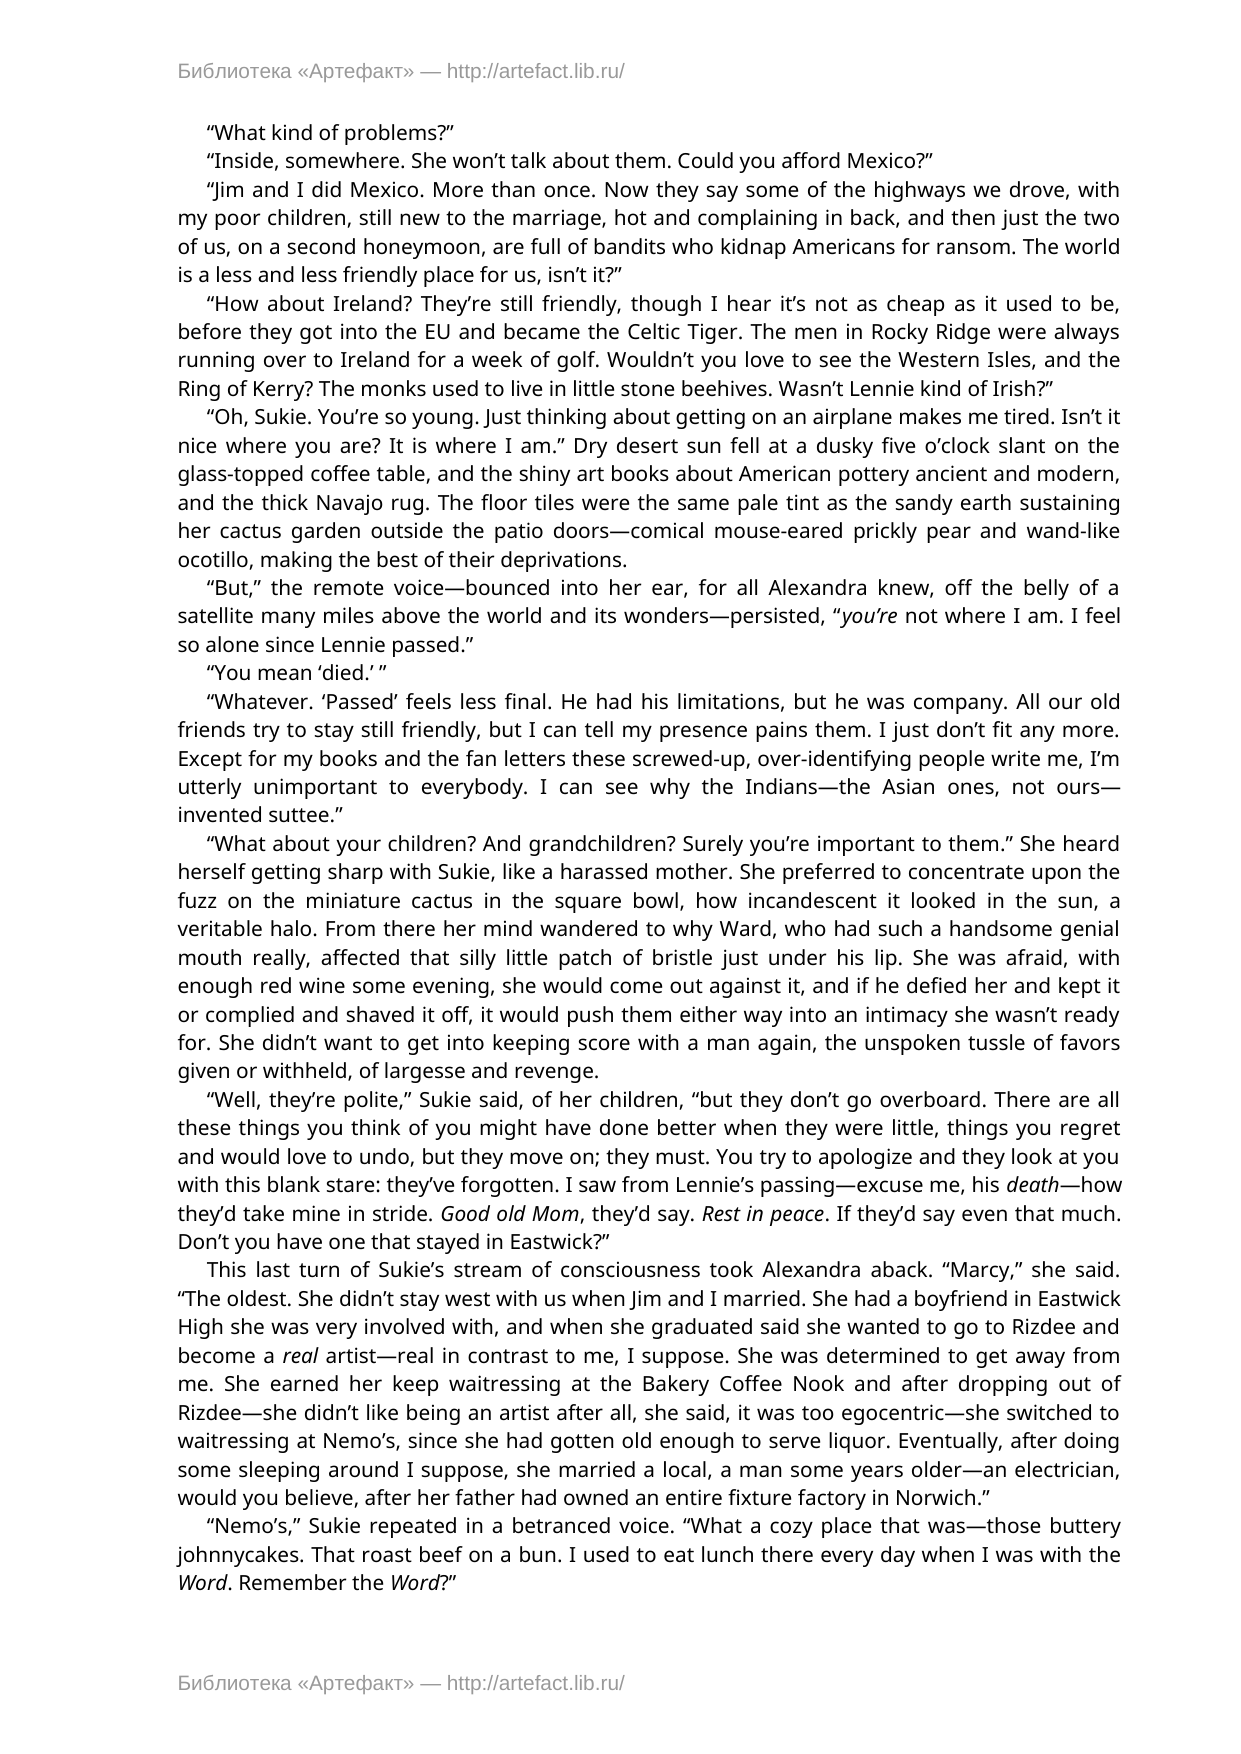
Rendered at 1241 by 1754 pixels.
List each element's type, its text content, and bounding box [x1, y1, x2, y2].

text “How about Ireland? They’re still friendly, though I hear it’s not as cheap as it used to be, before they got into the EU and became the Celtic Tiger. The men in Rocky Ridge were always running over to Ireland for a week of golf. Wouldn’t you love to see the Western Isles, and the Ring of Kerry? The monks used to live in little stone beehives. Wasn’t Lennie kind of Irish?” [177, 289, 1122, 402]
text “Well, they’re polite,” Sukie said, of her children, “but they don’t go overboard. There are all these things you think of you might have done better when they were little, things you regret and would love to undo, but they move on; they must. You try to apologize and they look at you with this blank stare: they’ve forgotten. I saw from Lennie’s passing—excuse me, his death—how they’d take mine in stride. Good old Mom, they’d say. Rest in peace. If they’d say even that much. Don’t you have one that stayed in Eastwick?” [177, 1085, 1122, 1256]
text “What about your children? And grandchildren? Surely you’re important to them.” She heard herself getting sharp with Sukie, like a harassed mother. She preferred to concentrate upon the fuzz on the miniature cactus in the square bowl, how incandescent it looked in the sun, a veritable halo. From there her mind wandered to why Ward, who had such a handsome genial mouth really, affected that silly little patch of bristle just under his lip. She was afraid, with enough red wine some evening, she would come out against it, and if he defied her and kept it or complied and shaved it off, it would push them either way into an intimacy she wasn’t ready for. She didn’t want to get into keeping score with a man again, the unspoken tussle of favors given or withheld, of largesse and revenge. [177, 829, 1122, 1085]
text “Oh, Sukie. You’re so young. Just thinking about getting on an airplane makes me tired. Isn’t it nice where you are? It is where I am.” Dry desert sun fell at a dusky five o’clock slant on the glass-topped coffee table, and the shiny art books about American pottery ancient and modern, and the thick Navajo rug. The floor tiles were the same pale tint as the sandy earth sustaining her cactus garden outside the patio doors—comical mouse-eared prickly pear and wand-like ocotillo, making the best of their deprivations. [177, 402, 1122, 573]
text “But,” the remote voice—bounced into her ear, for all Alexandra knew, off the belly of a satellite many miles above the world and its wonders—persisted, “you’re not where I am. I feel so alone since Lennie passed.” [177, 573, 1122, 658]
text “Whatever. ‘Passed’ feels less final. He had his limitations, but he was company. All our old friends try to stay still friendly, but I can tell my presence pains them. I just don’t fit any more. Except for my books and the fan letters these screwed-up, over-identifying people write me, I’m utterly unimportant to everybody. I can see why the Indians—the Asian ones, not ours—invented suttee.” [177, 687, 1122, 829]
text “Inside, somewhere. She won’t talk about them. Could you afford Mexico?” [177, 147, 1122, 175]
text “Nemo’s,” Sukie repeated in a betranced voice. “What a cozy place that was—those buttery johnnycakes. That roast beef on a bun. I used to eat lunch there every day when I was with the Word. Remember the Word?” [177, 1512, 1122, 1597]
text This last turn of Sukie’s stream of consciousness took Alexandra aback. “Marcy,” she said. “The oldest. She didn’t stay west with us when Jim and I married. She had a boyfriend in Eastwick High she was very involved with, and when she graduated said she wanted to go to Rizdee and become a real artist—real in contrast to me, I suppose. She was determined to get away from me. She earned her keep waitressing at the Bakery Coffee Nook and after dropping out of Rizdee—she didn’t like being an artist after all, she said, it was too egocentric—she switched to waitressing at Nemo’s, since she had gotten old enough to serve liquor. Eventually, after doing some sleeping around I suppose, she married a local, a man some years older—an electrician, would you believe, after her father had owned an entire fixture factory in Norwich.” [177, 1256, 1122, 1512]
text “You mean ‘died.’ ” [177, 658, 1122, 687]
text “Jim and I did Mexico. More than once. Now they say some of the highways we drove, with my poor children, still new to the marriage, hot and complaining in back, and then just the two of us, on a second honeymoon, are full of bandits who kidnap Americans for ransom. The world is a less and less friendly place for us, isn’t it?” [177, 175, 1122, 289]
text “What kind of problems?” [177, 118, 1122, 147]
